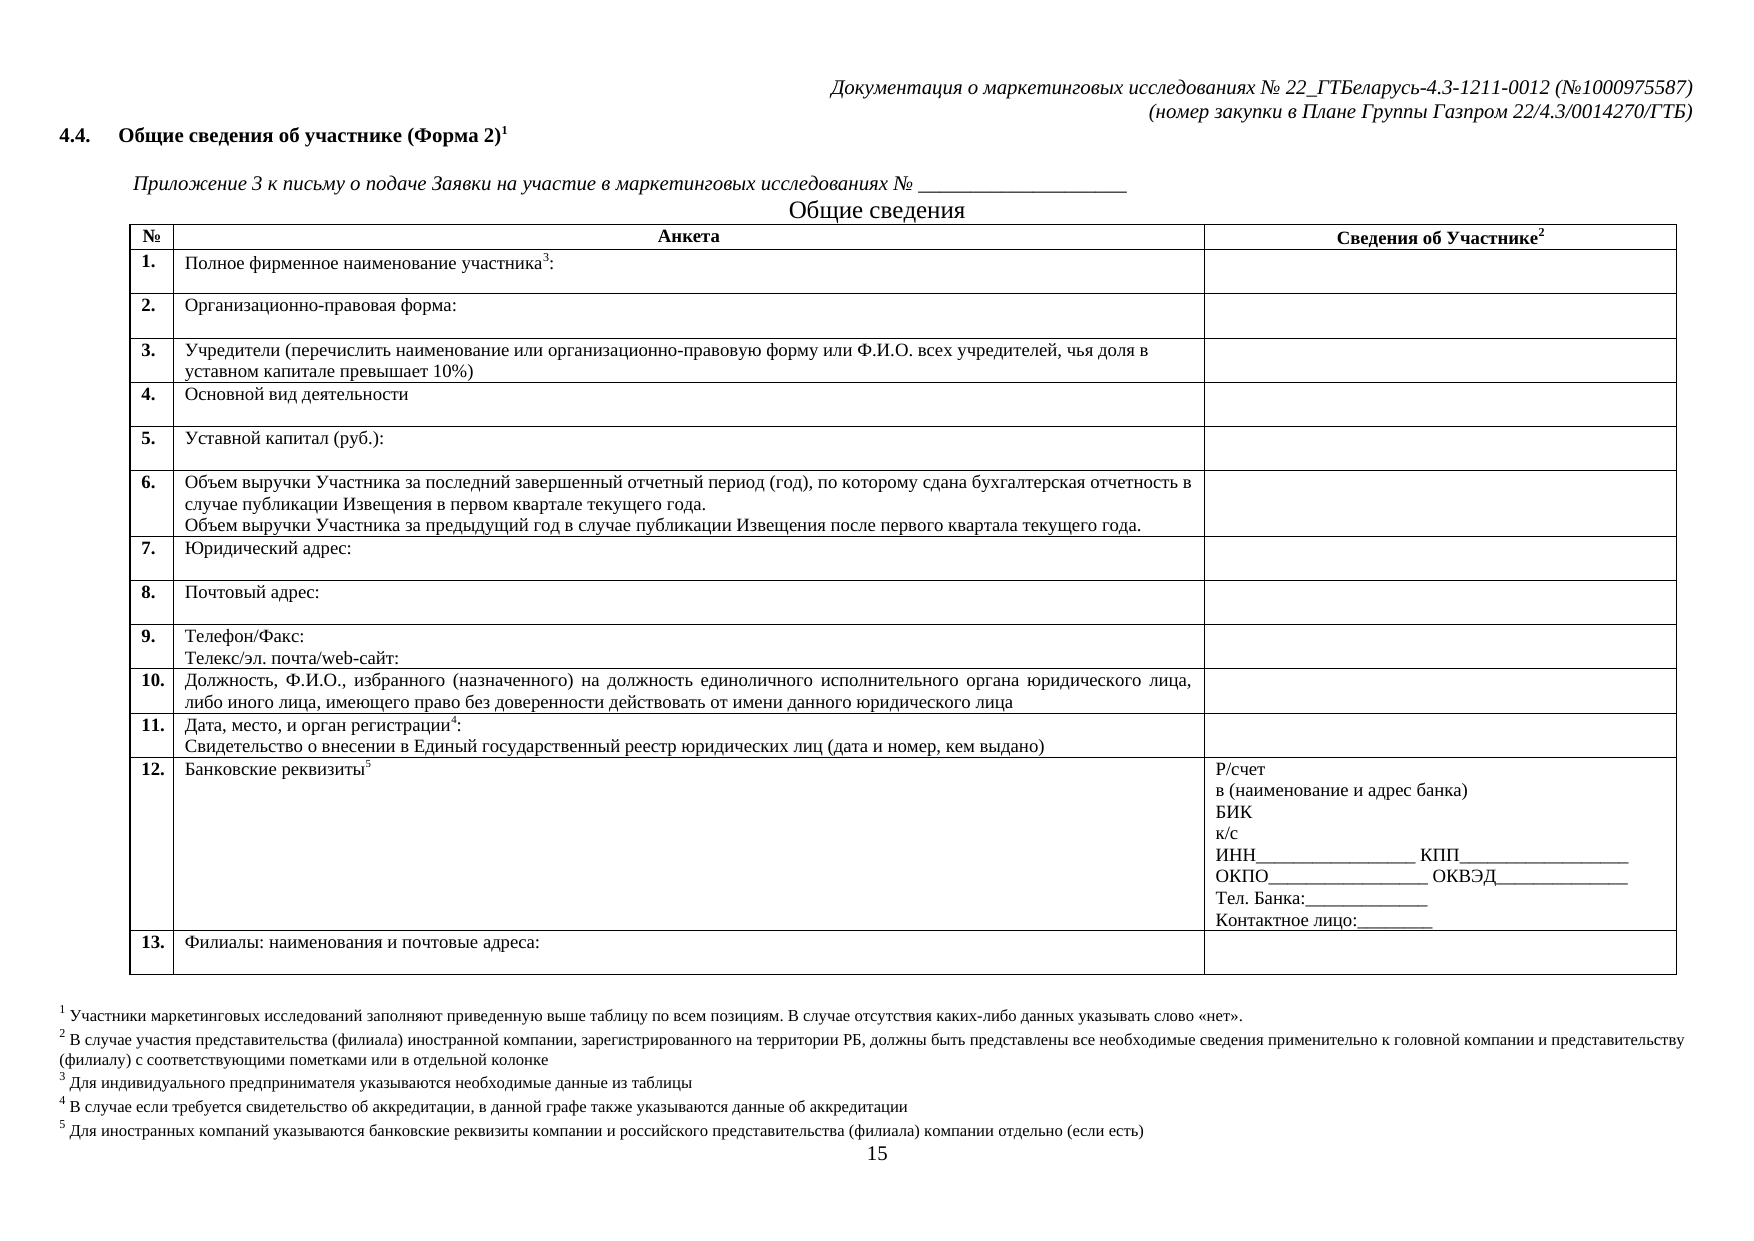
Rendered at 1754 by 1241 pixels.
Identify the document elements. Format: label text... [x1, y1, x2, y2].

table_cell Учредители (перечислить наименование или организационно-правовую форму или Ф.И.О. всех учредителей, чья доля в уставном капитале превышает 10%) [174, 339, 1204, 382]
table_cell [131, 250, 173, 293]
table_cell Должность, Ф.И.О., избранного (назначенного) на должность единоличного исполнительного органа юридического лица, либо иного лица, имеющего право без доверенности действовать от имени данного юридического лица [174, 669, 1204, 712]
table_cell [1205, 714, 1676, 757]
table_cell Телефон/Факс: Телекс/эл. почта/web-сайт: [174, 625, 1204, 668]
table_cell [131, 625, 173, 668]
table_cell Юридический адрес: [174, 537, 1204, 580]
table_cell [1205, 339, 1676, 382]
table_cell Полное фирменное наименование участника: [174, 250, 1204, 293]
table_cell [1205, 250, 1676, 293]
table_cell Организационно-правовая форма: [174, 294, 1204, 337]
table_cell [1205, 581, 1676, 624]
table_header № [131, 225, 173, 249]
table_cell [131, 471, 173, 536]
table_cell [131, 383, 173, 426]
table_cell [1205, 471, 1676, 536]
table_header Анкета [174, 225, 1204, 249]
table_cell Банковские реквизиты [174, 758, 1204, 930]
table_cell [1205, 537, 1676, 580]
table_cell Р/счет в (наименование и адрес банка) БИК к/с ИНН_________________ КПП__________________ ОКПО_________________ ОКВЭД______________ Тел. Банка:_____________ Контактное лицо:________ [1205, 758, 1676, 930]
list Общие сведения об участнике (Форма 2) [59, 123, 1695, 147]
table_cell [1205, 294, 1676, 337]
subtitle Общие сведения [59, 195, 1695, 224]
table_cell [131, 581, 173, 624]
table_cell Дата, место, и орган регистрации: Свидетельство о внесении в Единый государственный реестр юридических лиц (дата и номер, кем выдано) [174, 714, 1204, 757]
table_cell Объем выручки Участника за последний завершенный отчетный период (год), по которому сдана бухгалтерская отчетность в случае публикации Извещения в первом квартале текущего года. Объем выручки Участника за предыдущий год в случае публикации Извещения после первого квартала текущего года. [174, 471, 1204, 536]
table_cell [1205, 383, 1676, 426]
table_cell [131, 427, 173, 470]
table_cell [131, 537, 173, 580]
table_cell [1205, 625, 1676, 668]
table_cell [131, 339, 173, 382]
table_cell Почтовый адрес: [174, 581, 1204, 624]
table_cell [131, 931, 173, 974]
table_cell [131, 294, 173, 337]
table_header Сведения об Участнике [1205, 225, 1676, 249]
table_cell [1205, 427, 1676, 470]
table_cell Уставной капитал (руб.): [174, 427, 1204, 470]
table_cell [1205, 931, 1676, 974]
table_cell Основной вид деятельности [174, 383, 1204, 426]
text Приложение 3 к письму о подаче Заявки на участие в маркетинговых исследованиях № ____________________ [59, 171, 1695, 195]
table_cell [131, 714, 173, 757]
table_cell [131, 669, 173, 712]
table_cell [1205, 669, 1676, 712]
table_cell Филиалы: наименования и почтовые адреса: [174, 931, 1204, 974]
table_cell [131, 758, 173, 930]
